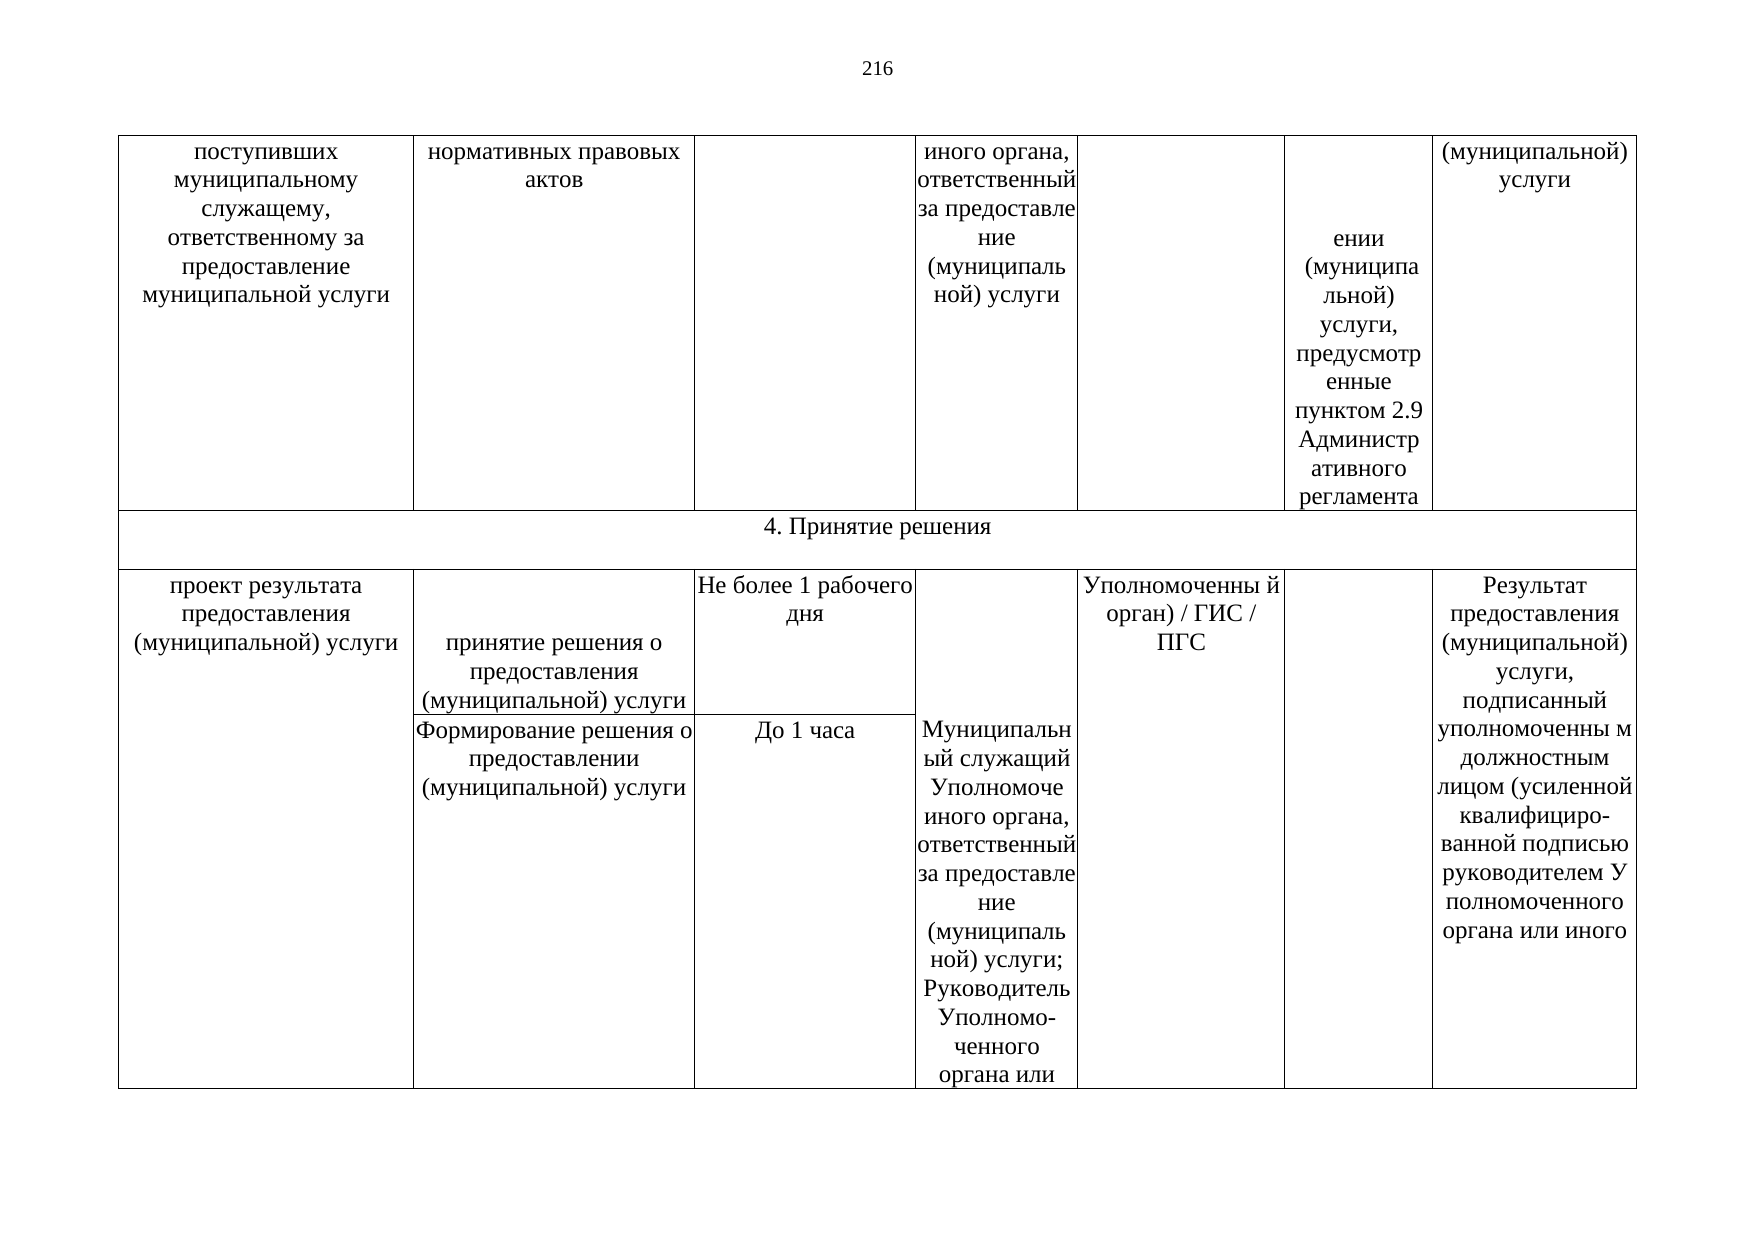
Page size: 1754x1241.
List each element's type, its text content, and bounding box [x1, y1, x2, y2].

table_header [695, 136, 915, 510]
table_cell [1285, 570, 1432, 1088]
table_cell проект результата предоставления (муниципальной) услуги [119, 570, 413, 1088]
table_header (муниципальной) услуги [1433, 136, 1636, 510]
table_header нормативных правовых актов [414, 136, 694, 510]
table_cell До 1 часа [695, 715, 915, 1088]
table_header поступивших муниципальному служащему, ответственному за предоставление муниципальной услуги [119, 136, 413, 510]
table_cell принятие решения о предоставления (муниципальной) услуги [414, 570, 694, 714]
table_cell Муниципальный служащий Уполномоче иного органа, ответственный за предоставле ние (муниципаль ной) услуги; Руководитель Уполномоченного органа или [916, 570, 1077, 1088]
table_cell Формирование решения о предоставлении (муниципальной) услуги [414, 715, 694, 1088]
table_cell Уполномоченны й орган) / ГИС / ПГС [1078, 570, 1284, 1088]
table_header ении (муниципа льной) услуги, предусмотр енные пунктом 2.9 Администр ативного регламента [1285, 136, 1432, 510]
table_cell Не более 1 рабочего дня [695, 570, 915, 714]
table_header [1078, 136, 1284, 510]
table_cell Результат предоставления (муниципальной) услуги, подписанный уполномоченны м должностным лицом (усиленной квалифицированной подписью руководителем У полномоченного органа или иного [1433, 570, 1636, 1088]
table_header иного органа, ответственный за предоставле ние (муниципаль ной) услуги [916, 136, 1077, 510]
table_cell 4. Принятие решения [119, 511, 1636, 569]
